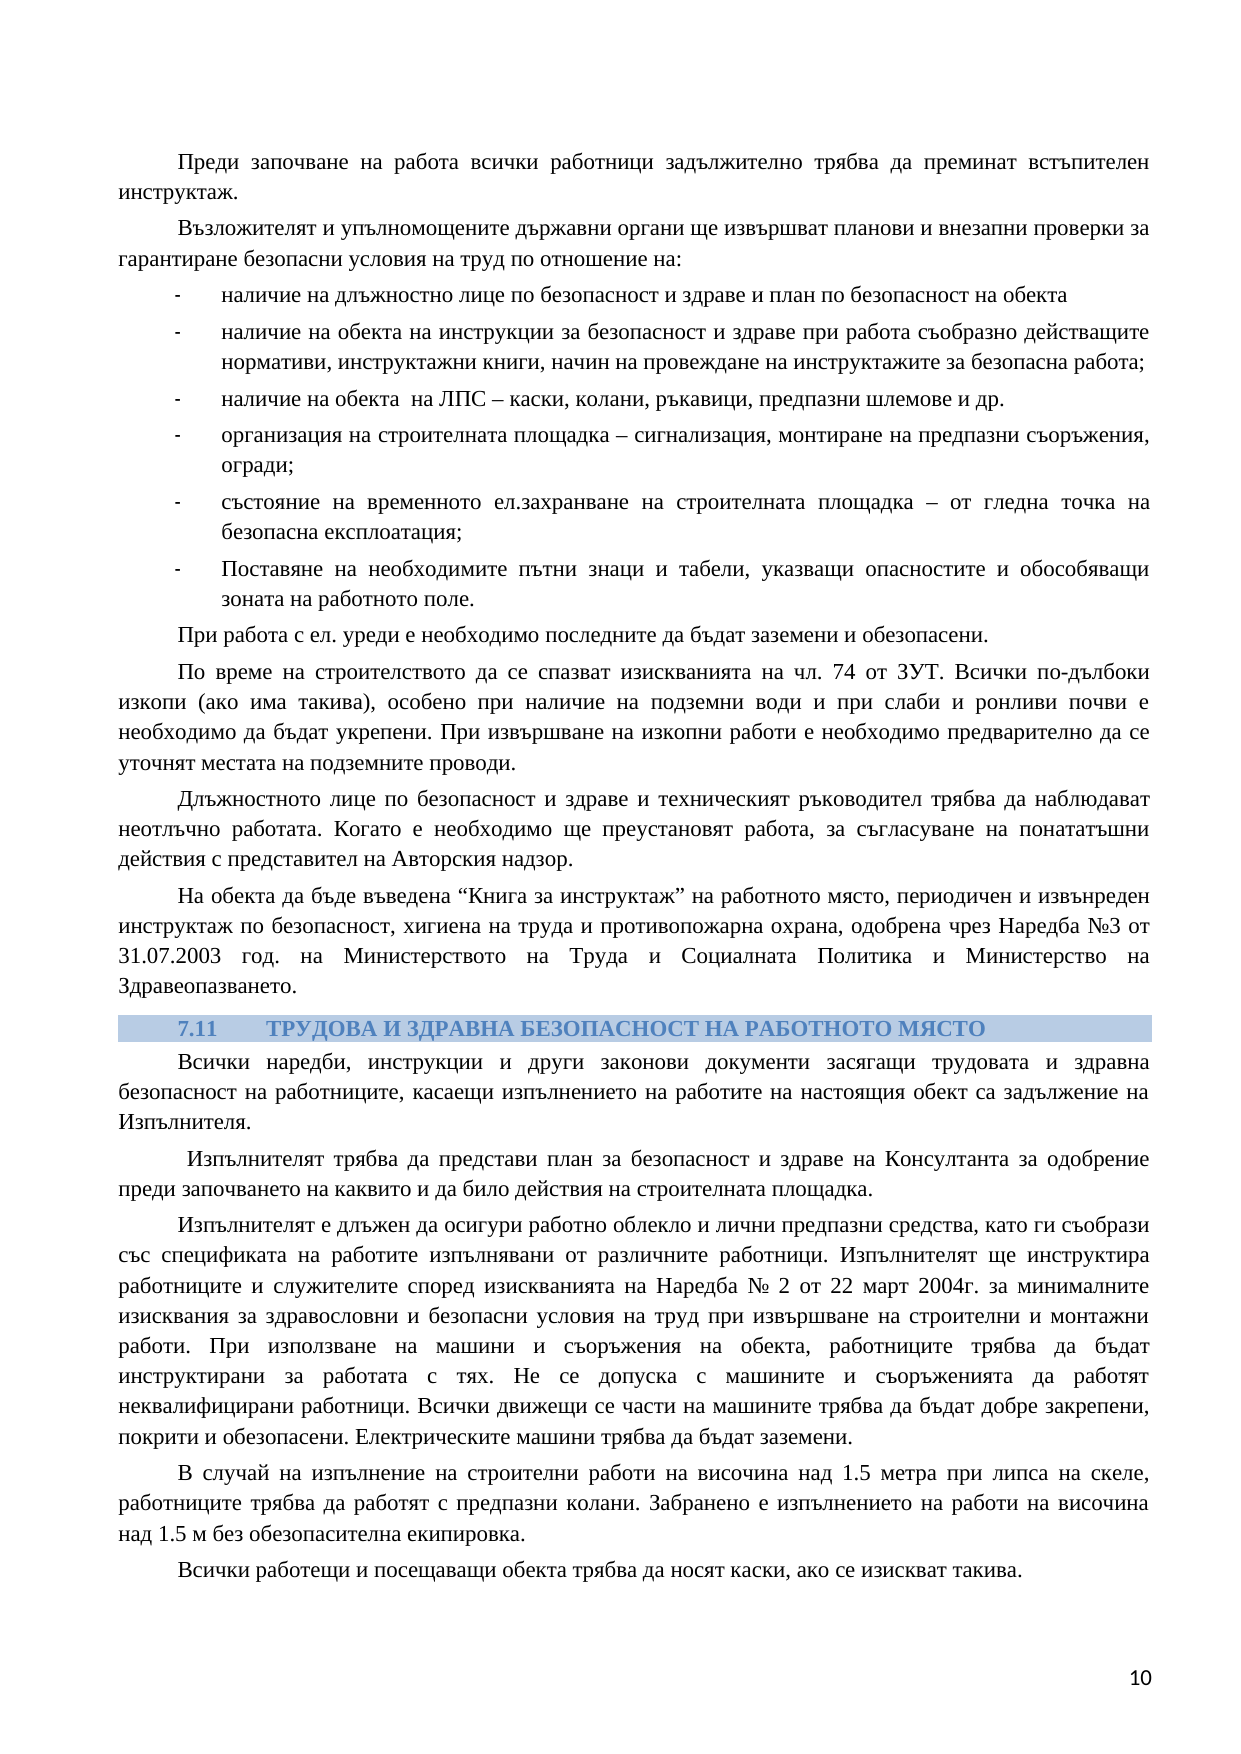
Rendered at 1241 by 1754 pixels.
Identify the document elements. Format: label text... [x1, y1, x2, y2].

text Всички наредби, инструкции и други законови документи засягащи трудовата и здравна безопасност на работниците, касаещи изпълнението на работите на настоящия обект са задължение на Изпълнителя. [118, 1048, 1152, 1134]
list наличие на длъжностно лице по безопасност и здраве и план по безопасност на обекта [174, 281, 1152, 307]
text Възложителят и упълномощените държавни органи ще извършват планови и внезапни проверки за гарантиране безопасни условия на труд по отношение на: [118, 214, 1152, 271]
text Изпълнителят трябва да представи план за безопасност и здраве на Консултанта за одобрение преди започването на каквито и да било действия на строителната площадка. [118, 1145, 1152, 1201]
list наличие на обекта на инструкции за безопасност и здраве при работа съобразно действащите нормативи, инструктажни книги, начин на провеждане на инструктажите за безопасна работа; [174, 318, 1152, 374]
list Поставяне на необходимите пътни знаци и табели, указващи опасностите и обособяващи зоната на работното поле. [174, 555, 1152, 611]
list състояние на временното ел.захранване на строителната площадка – от гледна точка на безопасна експлоатация; [174, 488, 1152, 544]
list организация на строителната площадка – сигнализация, монтиране на предпазни съоръжения, огради; [174, 421, 1152, 478]
text В случай на изпълнение на строителни работи на височина над 1.5 метра при липса на скеле, работниците трябва да работят с предпазни колани. Забранено е изпълнението на работи на височина над 1.5 м без обезопасителна екипировка. [118, 1459, 1152, 1546]
text Всички работещи и посещаващи обекта трябва да носят каски, ако се изискват такива. [118, 1556, 1152, 1582]
text Преди започване на работа всички работници задължително трябва да преминат встъпителен инструктаж. [118, 148, 1152, 204]
subtitle ТРУДОВА И ЗДРАВНА БЕЗОПАСНОСТ НА РАБОТНОТО МЯСТО [118, 1015, 1152, 1042]
text Изпълнителят е длъжен да осигури работно облекло и лични предпазни средства, като ги съобрази със спецификата на работите изпълнявани от различните работници. Изпълнителят ще инструктира работниците и служителите според изискванията на Наредба № 2 от 22 март 2004г. за минималните изисквания за здравословни и безопасни условия на труд при извършване на строителни и монтажни работи. При използване на машини и съоръжения на обекта, работниците трябва да бъдат инструктирани за работата с тях. Не се допуска с машините и съоръженията да работят неквалифицирани работници. Всички движещи се части на машините трябва да бъдат добре закрепени, покрити и обезопасени. Електрическите машини трябва да бъдат заземени. [118, 1211, 1152, 1449]
text По време на строителството да се спазват изискванията на чл. 74 от ЗУТ. Всички по-дълбоки изкопи (ако има такива), особено при наличие на подземни води и при слаби и ронливи почви е необходимо да бъдат укрепени. При извършване на изкопни работи е необходимо предварително да се уточнят местата на подземните проводи. [118, 658, 1152, 775]
text Длъжностното лице по безопасност и здраве и техническият ръководител трябва да наблюдават неотлъчно работата. Когато е необходимо ще преустановят работа, за съгласуване на понататъшни действия с представител на Авторския надзор. [118, 785, 1152, 872]
text При работа с ел. уреди е необходимо последните да бъдат заземени и обезопасени. [118, 621, 1152, 648]
text На обекта да бъде въведена “Книга за инструктаж” на работното място, периодичен и извънреден инструктаж по безопасност, хигиена на труда и противопожарна охрана, одобрена чрез Наредба №3 от 31.07.2003 год. на Министерството на Труда и Социалната Политика и Министерство на Здравеопазването. [118, 882, 1152, 999]
list наличие на обекта на ЛПС – каски, колани, ръкавици, предпазни шлемове и др. [174, 384, 1152, 411]
